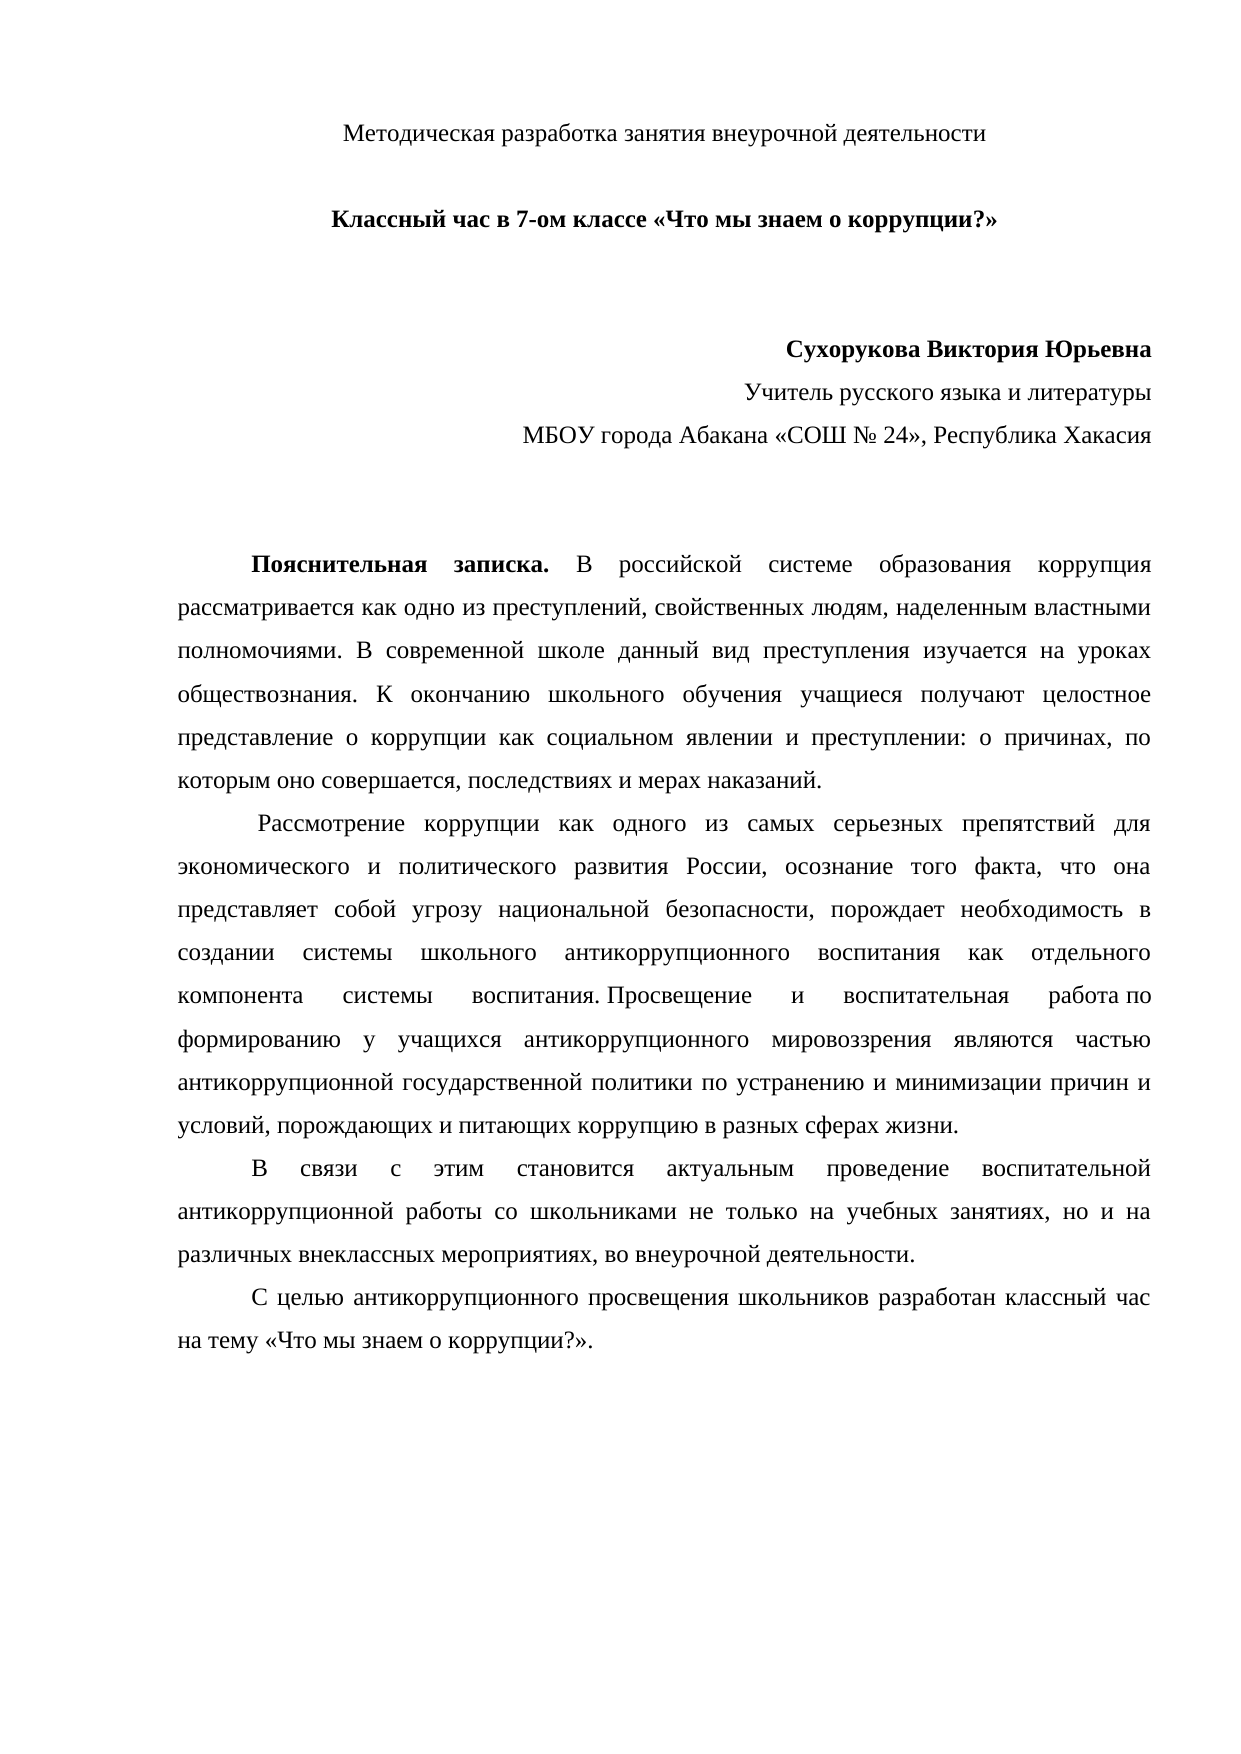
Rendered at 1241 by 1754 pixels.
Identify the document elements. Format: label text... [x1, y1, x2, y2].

text В связи с этим становится актуальным проведение воспитательной антикоррупционной работы со школьниками не только на учебных занятиях, но и на различных внеклассных мероприятиях, во внеурочной деятельности. [177, 1153, 1152, 1268]
text Рассмотрение коррупции как одного из самых серьезных препятствий для экономического и политического развития России, осознание того факта, что она представляет собой угрозу национальной безопасности, порождает необходимость в создании системы школьного антикоррупционного воспитания как отдельного компонента системы воспитания. Просвещение и воспитательная работа по формированию у учащихся антикоррупционного мировоззрения являются частью антикоррупционной государственной политики по устранению и минимизации причин и условий, порождающих и питающих коррупцию в разных сферах жизни. [177, 808, 1152, 1139]
text Методическая разработка занятия внеурочной деятельности [177, 118, 1152, 147]
text Классный час в 7-ом классе «Что мы знаем о коррупции?» [177, 204, 1152, 233]
text С целью антикоррупционного просвещения школьников разработан классный час на тему «Что мы знаем о коррупции?». [177, 1282, 1152, 1354]
text МБОУ города Абакана «СОШ № 24», Республика Хакасия [177, 420, 1152, 449]
text Учитель русского языка и литературы [177, 377, 1152, 406]
text Сухорукова Виктория Юрьевна [177, 334, 1152, 362]
text Пояснительная записка. В российской системе образования коррупция рассматривается как одно из преступлений, свойственных людям, наделенным властными полномочиями. В современной школе данный вид преступления изучается на уроках обществознания. К окончанию школьного обучения учащиеся получают целостное представление о коррупции как социальном явлении и преступлении: о причинах, по которым оно совершается, последствиях и мерах наказаний. [177, 549, 1152, 794]
